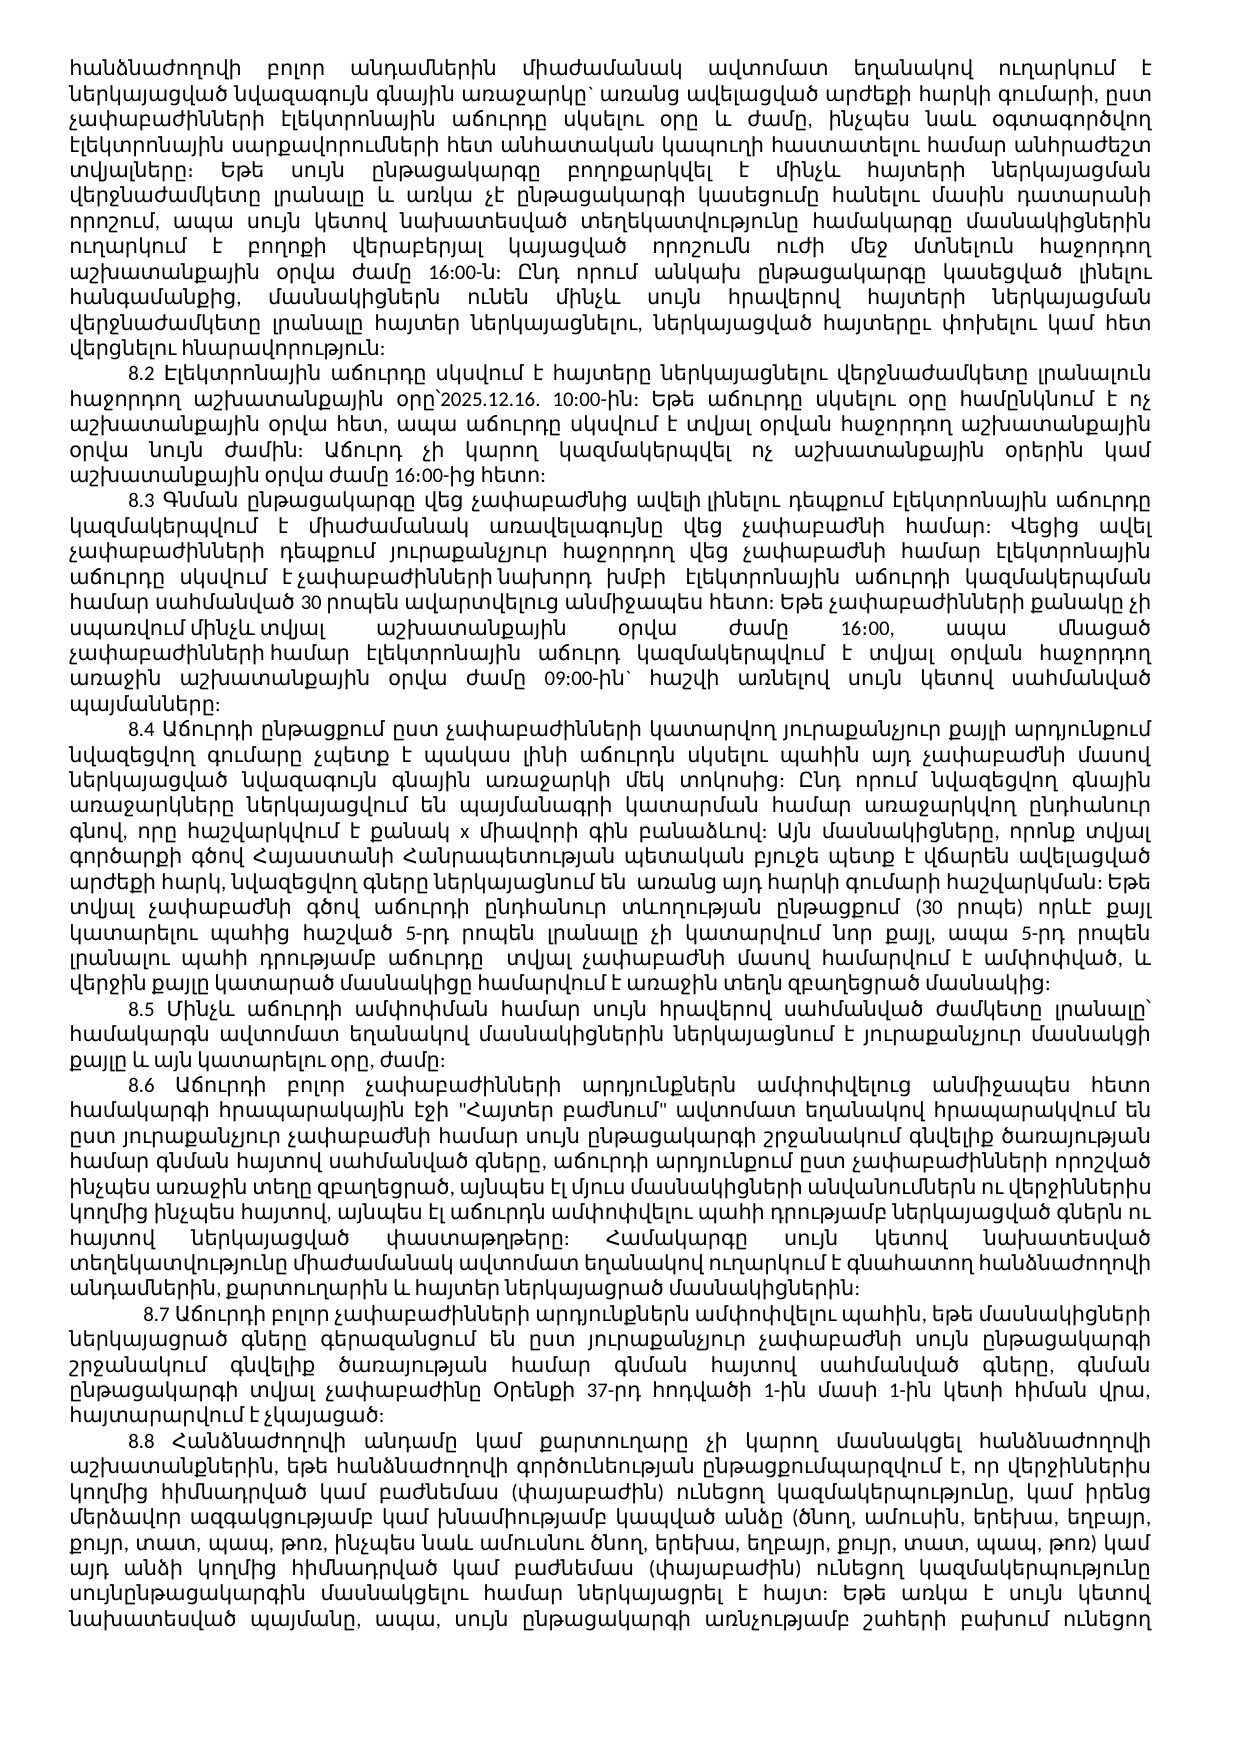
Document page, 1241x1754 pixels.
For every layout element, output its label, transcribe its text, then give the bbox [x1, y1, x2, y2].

text 8.7 Աճուրդի բոլոր չափաբաժինների արդյունքներն ամփոփվելու պահին, եթե մասնակիցների ներկայացրած գները գերազանցում են ըստ յուրաքանչյուր չափաբաժնի սույն ընթացակարգի շրջանակում գնվելիք ծառայության համար գնման հայտով սահմանված գները, գնման ընթացակարգի տվյալ չափաբաժինը Օրենքի 37-րդ հոդվածի 1-ին մասի 1-ին կետի հիման վրա, հայտարարվում է չկայացած: [69, 1301, 1152, 1428]
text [69, 1428, 1152, 1631]
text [69, 56, 1152, 361]
text 8.3 Գնման ընթացակարգը վեց չափաբաժնից ավելի լինելու դեպքում էլեկտրոնային աճուրդը կազմակերպվում է միաժամանակ առավելագույնը վեց չափաբաժնի համար: Վեցից ավել չափաբաժինների դեպքում յուրաքանչյուր հաջորդող վեց չափաբաժնի համար էլեկտրոնային աճուրդը սկսվում է չափաբաժինների նախորդ խմբի էլեկտրոնային աճուրդի կազմակերպման համար սահմանված 30 րոպեն ավարտվելուց անմիջապես հետո: Եթե չափաբաժինների քանակը չի սպառվում մինչև տվյալ աշխատանքային օրվա ժամը 16։00, ապա մնացած չափաբաժինների համար էլեկտրոնային աճուրդ կազմակերպվում է տվյալ օրվան հաջորդող առաջին աշխատանքային օրվա ժամը 09:00-ին` հաշվի առնելով սույն կետով սահմանված պայմանները: [69, 488, 1152, 716]
text 8.6 Աճուրդի բոլոր չափաբաժինների արդյունքներն ամփոփվելուց անմիջապես հետո համակարգի հրապարակային էջի "Հայտեր բաժնում" ավտոմատ եղանակով հրապարակվում են ըստ յուրաքանչյուր չափաբաժնի համար սույն ընթացակարգի շրջանակում գնվելիք ծառայության համար գնման հայտով սահմանված գները, աճուրդի արդյունքում ըստ չափաբաժինների որոշված ինչպես առաջին տեղը զբաղեցրած, այնպես էլ մյուս մասնակիցների անվանումներն ու վերջիններիս կողմից ինչպես հայտով, այնպես էլ աճուրդն ամփոփվելու պահի դրությամբ ներկայացված գներն ու հայտով ներկայացված փաստաթղթերը: Համակարգը սույն կետով նախատեսված տեղեկատվությունը միաժամանակ ավտոմատ եղանակով ուղարկում է գնահատող հանձնաժողովի անդամներին, քարտուղարին և հայտեր ներկայացրած մասնակիցներին: [69, 1072, 1152, 1301]
text 8.5 Մինչև աճուրդի ամփոփման համար սույն հրավերով սահմանված ժամկետը լրանալը՝ համակարգն ավտոմատ եղանակով մասնակիցներին ներկայացնում է յուրաքանչյուր մասնակցի քայլը և այն կատարելու օրը, ժամը: [69, 996, 1152, 1072]
text 8.4 Աճուրդի ընթացքում ըստ չափաբաժինների կատարվող յուրաքանչյուր քայլի արդյունքում նվազեցվող գումարը չպետք է պակաս լինի աճուրդն սկսելու պահին այդ չափաբաժնի մասով ներկայացված նվազագույն գնային առաջարկի մեկ տոկոսից: Ընդ որում նվազեցվող գնային առաջարկները ներկայացվում են պայմանագրի կատարման համար առաջարկվող ընդհանուր գնով, որը հաշվարկվում է քանակ x միավորի գին բանաձևով: Այն մասնակիցները, որոնք տվյալ գործարքի գծով Հայաստանի Հանրապետության պետական բյուջե պետք է վճարեն ավելացված արժեքի հարկ, նվազեցվող գները ներկայացնում են առանց այդ հարկի գումարի հաշվարկման: Եթե տվյալ չափաբաժնի գծով աճուրդի ընդհանուր տևողության ընթացքում (30 րոպե) որևէ քայլ կատարելու պահից հաշված 5-րդ րոպեն լրանալը չի կատարվում նոր քայլ, ապա 5-րդ րոպեն լրանալու պահի դրությամբ աճուրդը տվյալ չափաբաժնի մասով համարվում է ամփոփված, և վերջին քայլը կատարած մասնակիցը համարվում է առաջին տեղն զբաղեցրած մասնակից: [69, 716, 1152, 996]
text 8.2 Էլեկտրոնային աճուրդը սկսվում է հայտերը ներկայացնելու վերջնաժամկետը լրանալուն հաջորդող աշխատանքային օրը՝2025.12.16. 10:00 -ին: Եթե աճուրդը սկսելու օրը համընկնում է ոչ աշխատանքային օրվա հետ, ապա աճուրդը սկսվում է տվյալ օրվան հաջորդող աշխատանքային օրվա նույն ժամին: Աճուրդ չի կարող կազմակերպվել ոչ աշխատանքային օրերին կամ աշխատանքային օրվա ժամը 16։00-ից հետո: [69, 361, 1152, 488]
